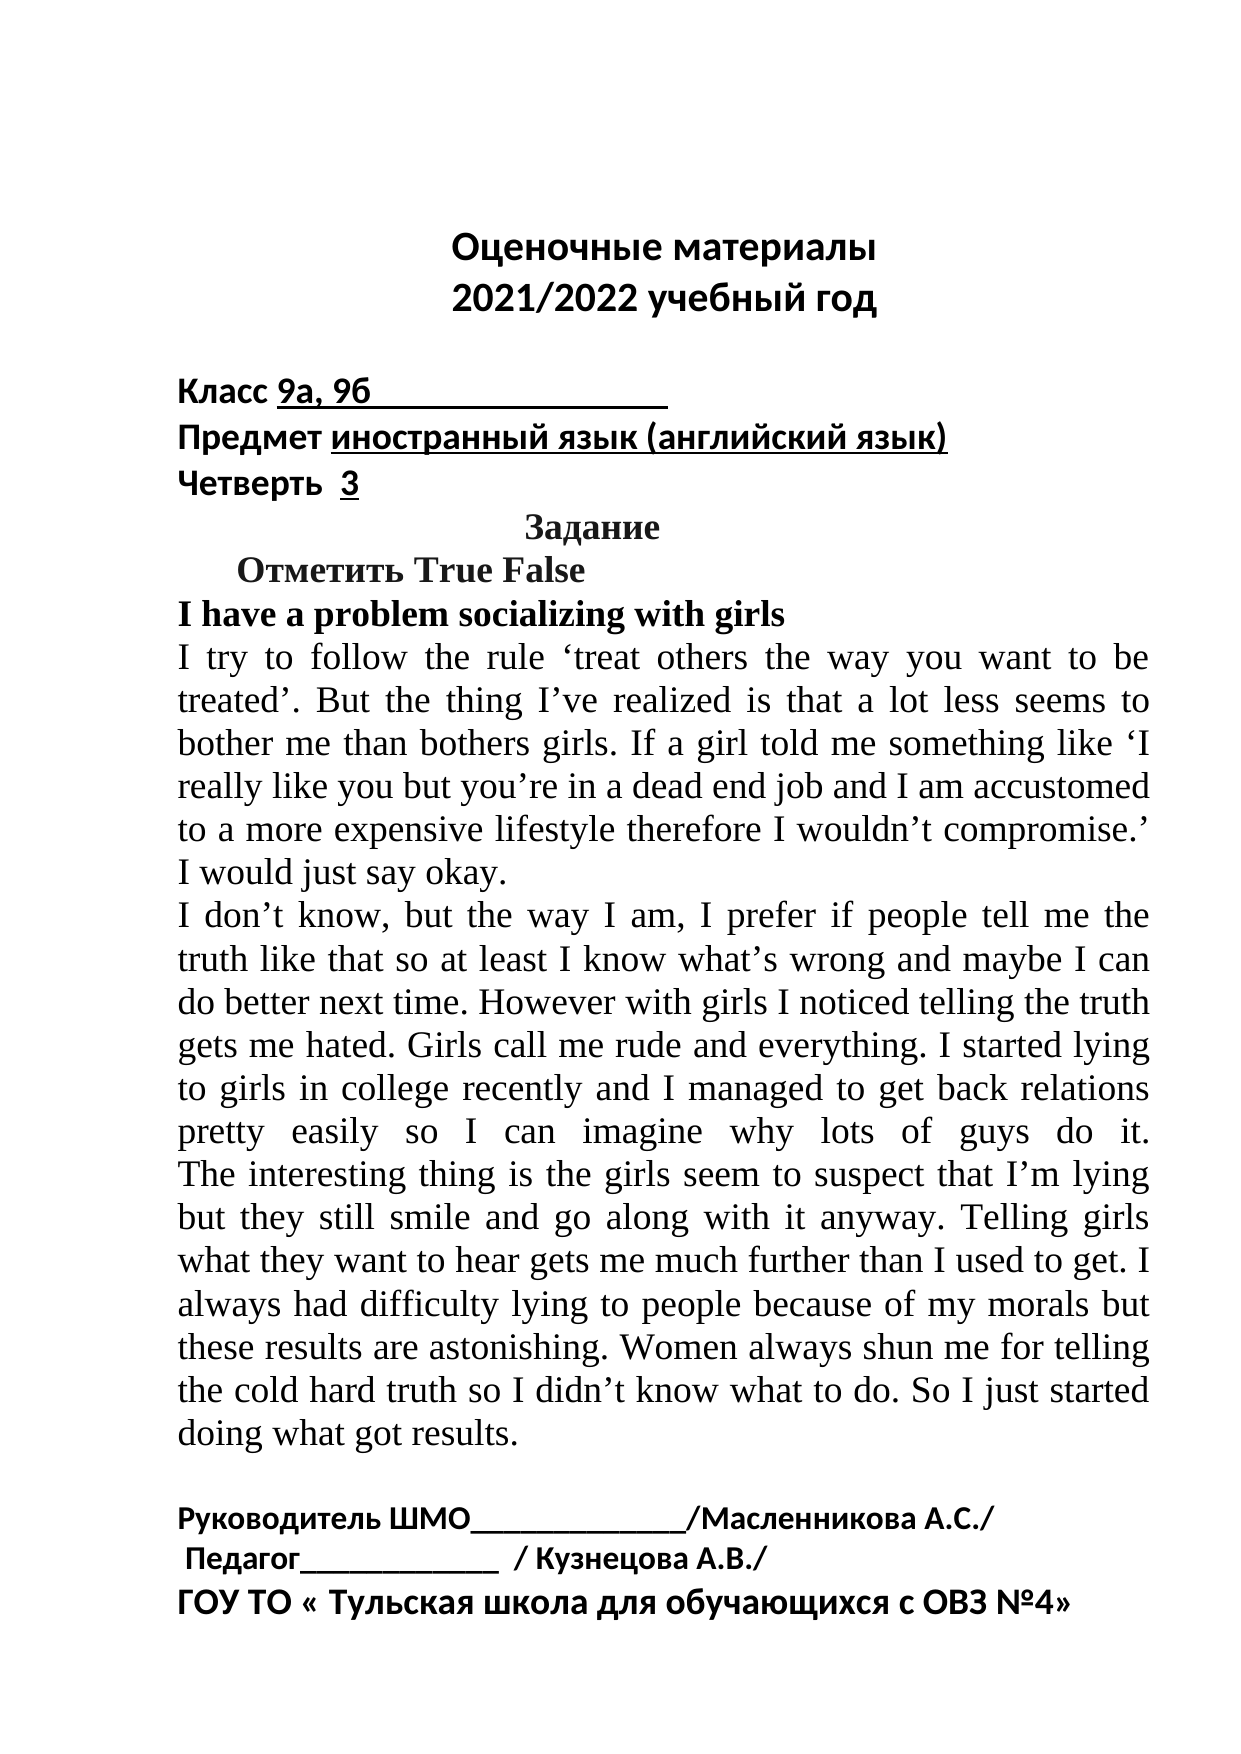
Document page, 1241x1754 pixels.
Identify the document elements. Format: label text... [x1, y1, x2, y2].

text Педагог____________ / Кузнецова А.В./ [177, 1537, 1152, 1578]
text Отметить True False [177, 548, 1152, 591]
text Руководитель ШМО_____________/Масленникова А.С./ [177, 1497, 1152, 1537]
text Класс 9а, 9б Предмет иностранный язык (английский язык) Четверть 3 [177, 367, 1152, 505]
text Задание [177, 505, 1152, 548]
text I don’t know, but the way I am, I prefer if people tell me the truth like that so at least I know what’s wrong and maybe I can do better next time. However with girls I noticed telling the truth gets me hated. Girls call me rude and everything. I started lying to girls in college recently and I managed to get back relations pretty easily so I can imagine why lots of guys do it. The interesting thing is the girls seem to suspect that I’m lying but they still smile and go along with it anyway. Telling girls what they want to hear gets me much further than I used to get. I always had difficulty lying to people because of my morals but these results are astonishing. Women always shun me for telling the cold hard truth so I didn’t know what to do. So I just started doing what got results. [177, 893, 1152, 1453]
text 2021/2022 учебный год [177, 271, 1152, 321]
text Оценочные материалы [177, 220, 1152, 271]
text ГОУ ТО « Тульская школа для обучающихся с ОВЗ №4» [177, 1578, 1152, 1624]
text I have a problem socializing with girls [177, 591, 1152, 634]
text I try to follow the rule ‘treat others the way you want to be treated’. But the thing I’ve realized is that a lot less seems to bother me than bothers girls. If a girl told me something like ‘I really like you but you’re in a dead end job and I am accustomed to a more expensive lifestyle therefore I wouldn’t compromise.’ I would just say okay. [177, 634, 1152, 893]
